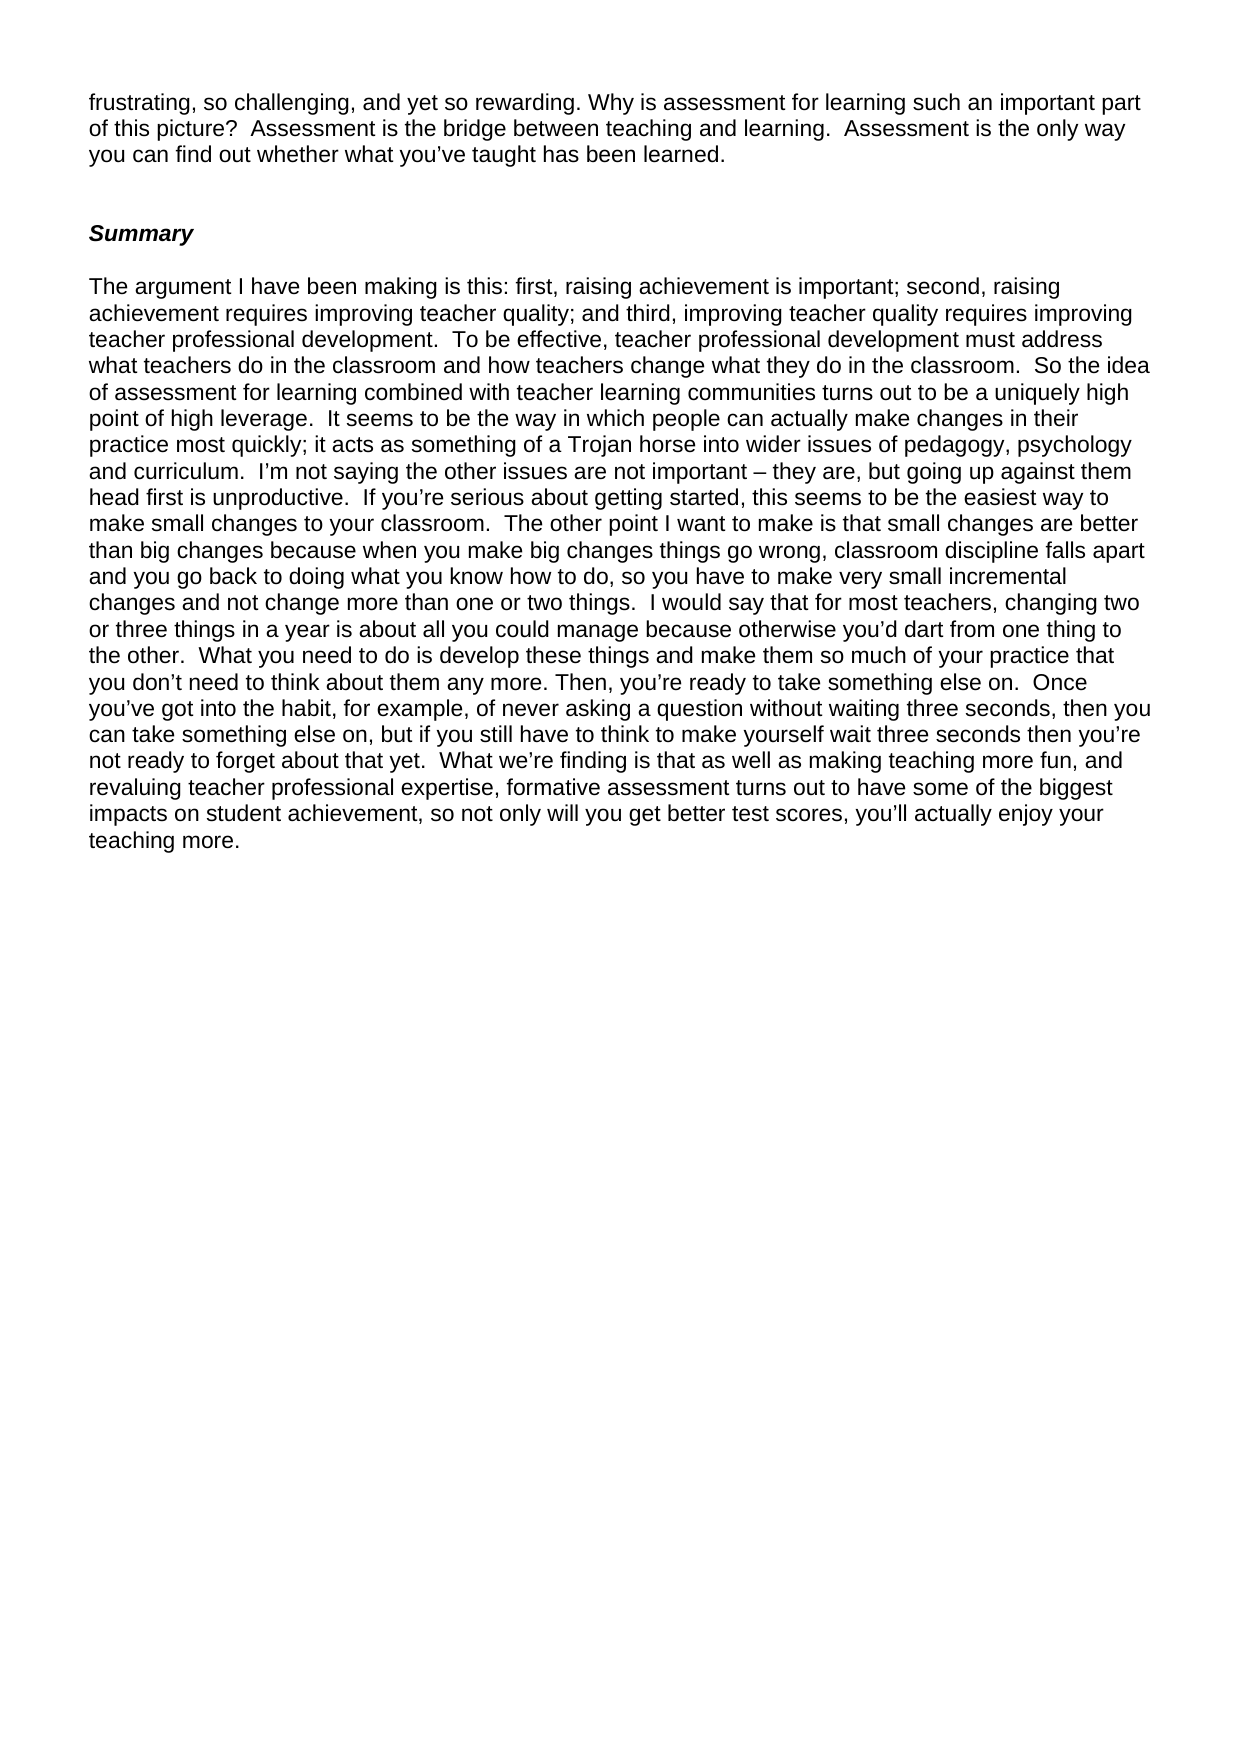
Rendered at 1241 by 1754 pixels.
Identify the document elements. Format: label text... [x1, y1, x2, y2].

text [89, 89, 1152, 168]
subtitle Summary [89, 220, 1152, 247]
text The argument I have been making is this: first, raising achievement is important; second, raising achievement requires improving teacher quality; and third, improving teacher quality requires improving teacher professional development. To be effective, teacher professional development must address what teachers do in the classroom and how teachers change what they do in the classroom. So the idea of assessment for learning combined with teacher learning communities turns out to be a uniquely high point of high leverage. It seems to be the way in which people can actually make changes in their practice most quickly; it acts as something of a Trojan horse into wider issues of pedagogy, psychology and curriculum. I’m not saying the other issues are not important – they are, but going up against them head first is unproductive. If you’re serious about getting started, this seems to be the easiest way to make small changes to your classroom. The other point I want to make is that small changes are better than big changes because when you make big changes things go wrong, classroom discipline falls apart and you go back to doing what you know how to do, so you have to make very small incremental changes and not change more than one or two things. I would say that for most teachers, changing two or three things in a year is about all you could manage because otherwise you’d dart from one thing to the other. What you need to do is develop these things and make them so much of your practice that you don’t need to think about them any more. Then, you’re ready to take something else on. Once you’ve got into the habit, for example, of never asking a question without waiting three seconds, then you can take something else on, but if you still have to think to make yourself wait three seconds then you’re not ready to forget about that yet. What we’re finding is that as well as making teaching more fun, and revaluing teacher professional expertise, formative assessment turns out to have some of the biggest impacts on student achievement, so not only will you get better test scores, you’ll actually enjoy your teaching more. [89, 273, 1152, 853]
